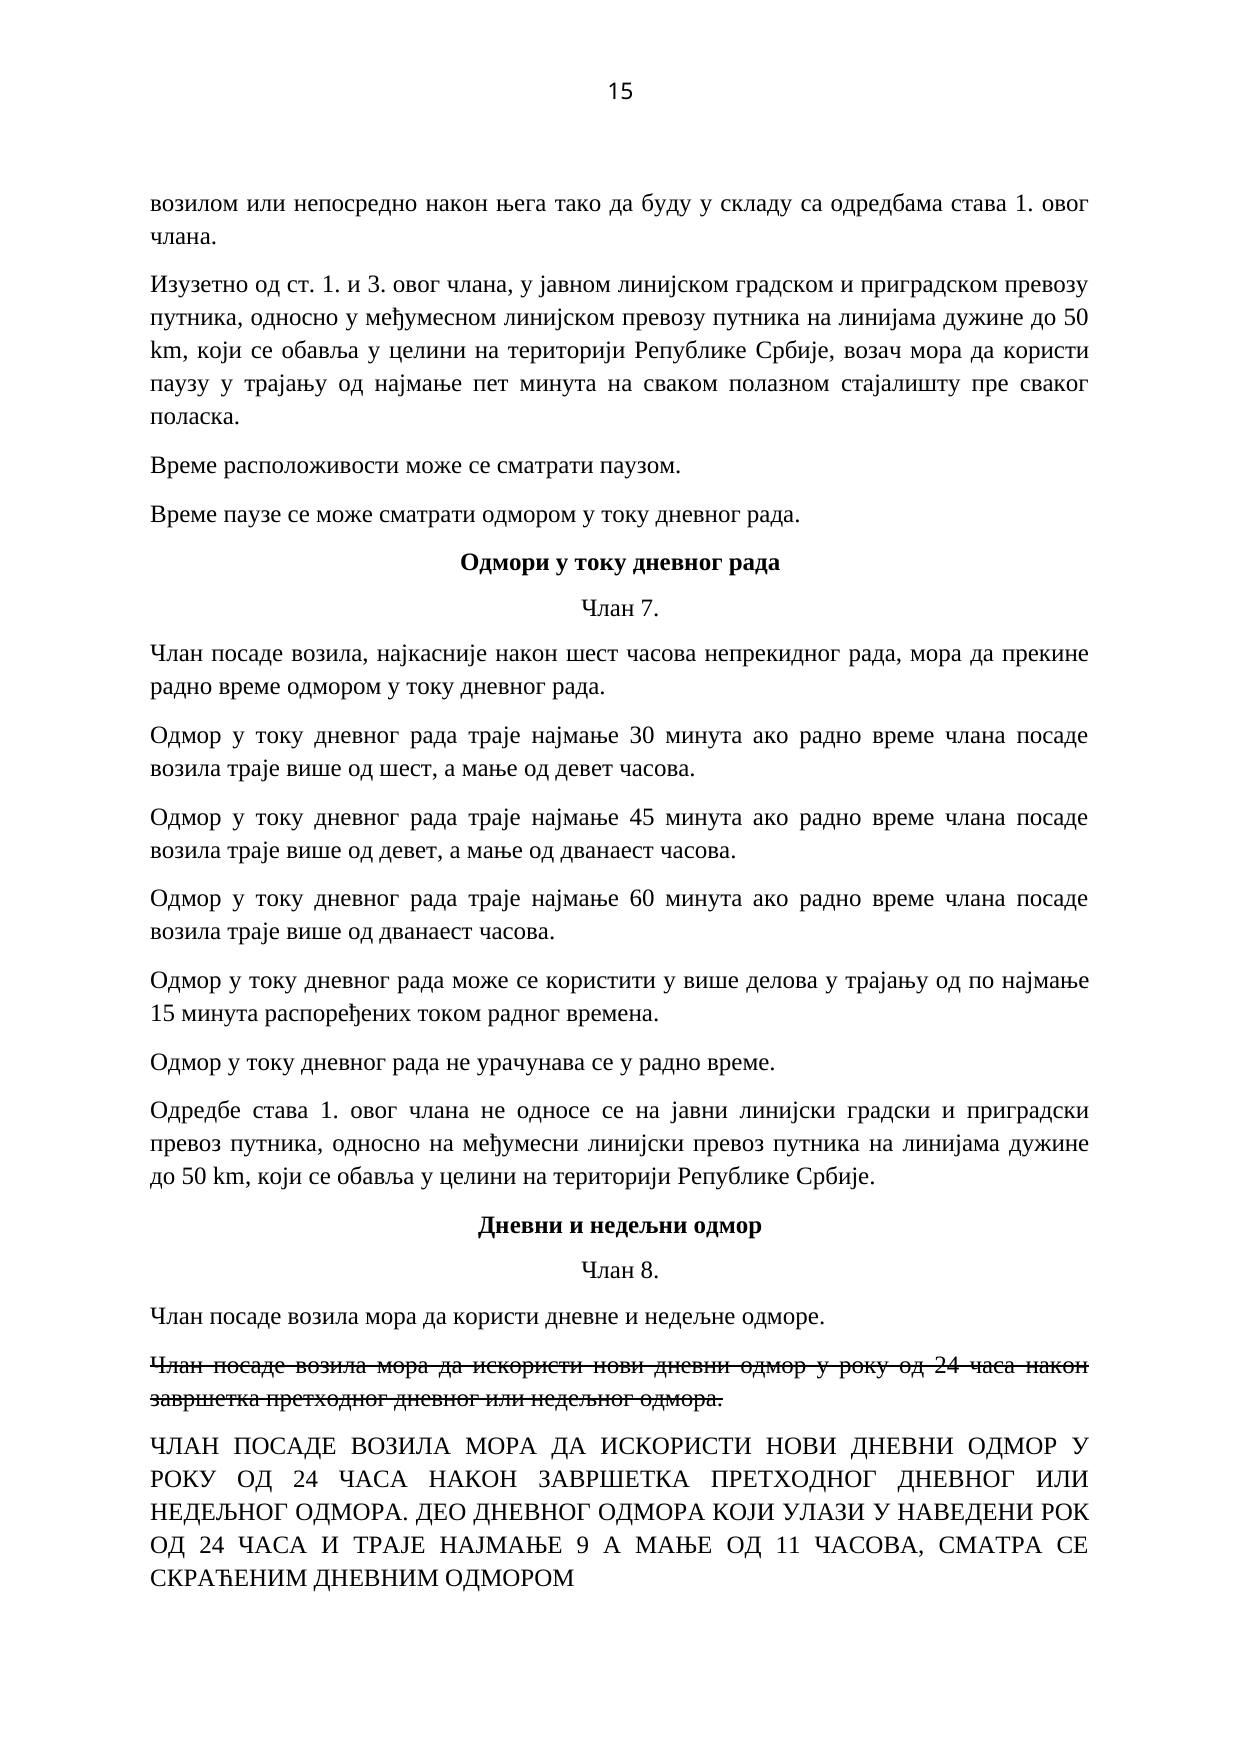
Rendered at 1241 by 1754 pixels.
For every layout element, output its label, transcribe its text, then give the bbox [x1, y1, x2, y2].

text Време паузе се може сматрати одмором у току дневног рада. [150, 499, 1090, 527]
text Члан посаде возила мора да користи дневне и недељне одморе. [150, 1301, 1090, 1330]
text Члан посаде возила мора да искористи нови дневни одмор у року од 24 часа након завршетка претходног дневног или недељног одмора. [150, 1350, 1090, 1412]
text Одмор у току дневног рада траје најмање 60 минута ако радно време члана посаде возила траје више од дванаест часова. [150, 883, 1090, 945]
text Одмор у току дневног рада траје најмање 45 минута ако радно време члана посаде возила траје више од девет, а мање од дванаест часова. [150, 802, 1090, 863]
text Члан посаде возила, најкасније након шест часова непрекидног рада, мора да прекине радно време одмором у току дневног рада. [150, 638, 1090, 700]
text Одмор у току дневног рада не урачунава се у радно време. [150, 1047, 1090, 1076]
text Члан 7. [150, 593, 1090, 622]
text Одмори у току дневног рада [150, 547, 1090, 576]
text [150, 188, 1090, 249]
text Изузетно од ст. 1. и 3. овог члана, у јавном линијском градском и приградском превозу путника, односно у међумесном линијском превозу путника на линијама дужине до 50 km, који се обавља у целини на територији Републике Србије, возач мора да користи паузу у трајању од најмање пет минута на сваком полазном стајалишту пре сваког поласка. [150, 269, 1090, 430]
text ЧЛАН ПОСАДЕ ВОЗИЛА МОРА ДА ИСКОРИСТИ НОВИ ДНЕВНИ ОДМОР У РОКУ ОД 24 ЧАСА НАКОН ЗАВРШЕТКА ПРЕТХОДНОГ ДНЕВНОГ ИЛИ НЕДЕЉНОГ ОДМОРА. ДЕО ДНЕВНОГ ОДМОРА КОЈИ УЛАЗИ У НАВЕДЕНИ РОК ОД 24 ЧАСА И ТРАЈЕ НАЈМАЊЕ 9 А МАЊЕ ОД 11 ЧАСОВА, СМАТРА СЕ СКРАЋЕНИМ ДНЕВНИМ ОДМОРОМ [150, 1431, 1090, 1592]
text Одмор у току дневног рада траје најмање 30 минута ако радно време члана посаде возила траје више од шест, а мање од девет часова. [150, 720, 1090, 782]
text Време расположивости може се сматрати паузом. [150, 450, 1090, 479]
text Одмор у току дневног рада може се користити у више делова у трајању од по најмање 15 минута распоређених током радног времена. [150, 965, 1090, 1027]
text Дневни и недељни одмор [150, 1210, 1090, 1239]
text Члан 8. [150, 1256, 1090, 1284]
text Одредбе става 1. овог члана не односе се на јавни линијски градски и приградски превоз путника, односно на међумесни линијски превоз путника на линијама дужине до 50 km, који се обавља у целини на територији Републике Србије. [150, 1095, 1090, 1190]
